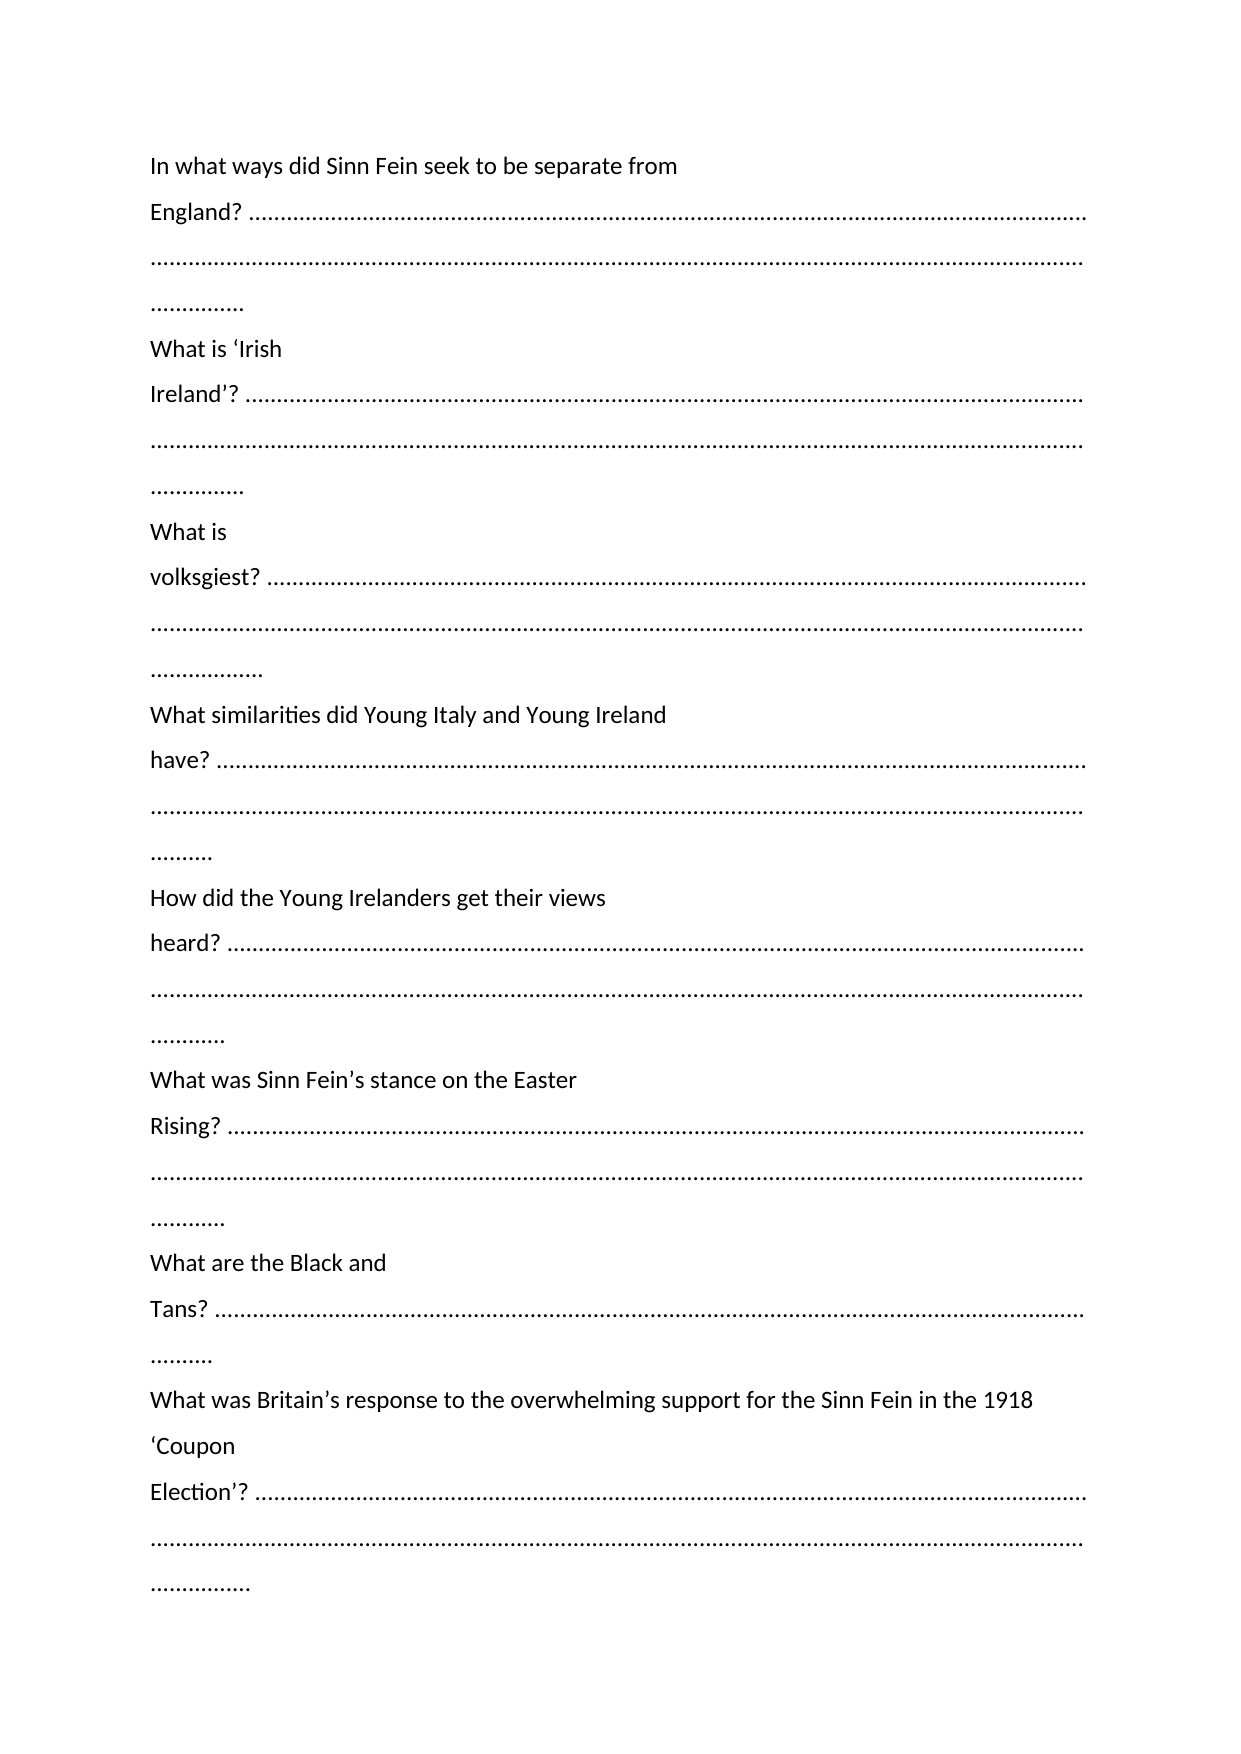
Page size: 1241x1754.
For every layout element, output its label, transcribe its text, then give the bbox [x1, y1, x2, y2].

text What was Britain’s response to the overwhelming support for the Sinn Fein in the 1918 ‘Coupon Election’? ........................................................................................................................................................................................................................................................................................................ [150, 1385, 1090, 1598]
text How did the Young Irelanders get their views heard? ........................................................................................................................................................................................................................................................................................................ [150, 882, 1090, 1049]
text What was Sinn Fein’s stance on the Easter Rising? ........................................................................................................................................................................................................................................................................................................ [150, 1064, 1090, 1232]
text What is ‘Irish Ireland’? ........................................................................................................................................................................................................................................................................................................ [150, 333, 1090, 501]
text What similarities did Young Italy and Young Ireland have? ........................................................................................................................................................................................................................................................................................................ [150, 699, 1090, 866]
text What are the Black and Tans? .................................................................................................................................................... [150, 1247, 1090, 1369]
text What is volksgiest? ........................................................................................................................................................................................................................................................................................................ [150, 516, 1090, 683]
text In what ways did Sinn Fein seek to be separate from England? ........................................................................................................................................................................................................................................................................................................ [150, 150, 1090, 318]
